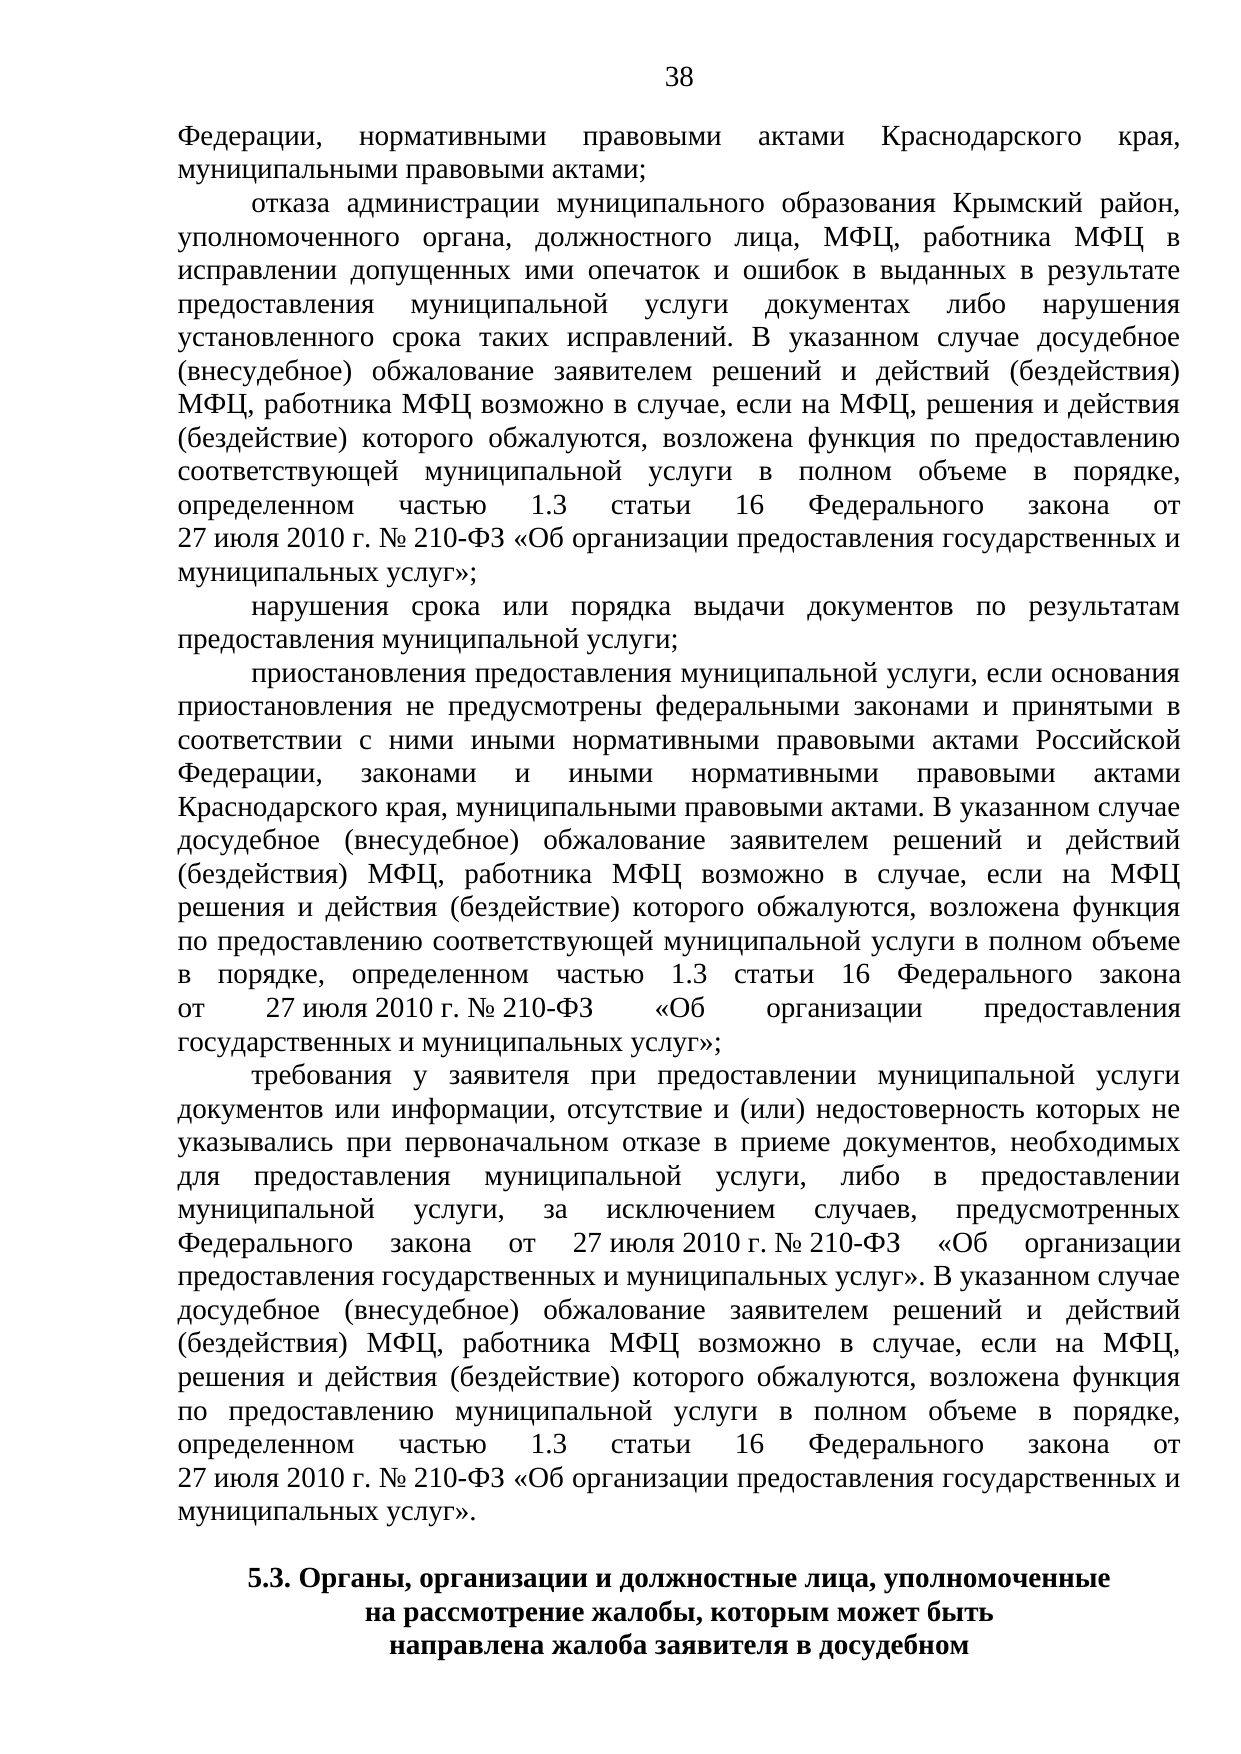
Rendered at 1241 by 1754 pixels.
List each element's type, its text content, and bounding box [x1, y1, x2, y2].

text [177, 118, 1181, 185]
text приостановления предоставления муниципальной услуги, если основания приостановления не предусмотрены федеральными законами и принятыми в соответствии с ними иными нормативными правовыми актами Российской Федерации, законами и иными нормативными правовыми актами Краснодарского края, муниципальными правовыми актами. В указанном случае досудебное (внесудебное) обжалование заявителем решений и действий (бездействия) МФЦ, работника МФЦ возможно в случае, если на МФЦ решения и действия (бездействие) которого обжалуются, возложена функция по предоставлению соответствующей муниципальной услуги в полном объеме в порядке, определенном частью 1.3 статьи 16 Федерального закона от 27 июля 2010 г. № 210-ФЗ «Об организации предоставления государственных и муниципальных услуг»; [177, 655, 1181, 1057]
text требования у заявителя при предоставлении муниципальной услуги документов или информации, отсутствие и (или) недостоверность которых не указывались при первоначальном отказе в приеме документов, необходимых для предоставления муниципальной услуги, либо в предоставлении муниципальной услуги, за исключением случаев, предусмотренных Федерального закона от 27 июля 2010 г. № 210-ФЗ «Об организации предоставления государственных и муниципальных услуг». В указанном случае досудебное (внесудебное) обжалование заявителем решений и действий (бездействия) МФЦ, работника МФЦ возможно в случае, если на МФЦ, решения и действия (бездействие) которого обжалуются, возложена функция по предоставлению муниципальной услуги в полном объеме в порядке, определенном частью 1.3 статьи 16 Федерального закона от 27 июля 2010 г. № 210-ФЗ «Об организации предоставления государственных и муниципальных услуг». [177, 1057, 1181, 1527]
text 5.3. Органы, организации и должностные лица, уполномоченные [177, 1560, 1181, 1594]
text на рассмотрение жалобы, которым может быть [177, 1594, 1181, 1627]
text нарушения срока или порядка выдачи документов по результатам предоставления муниципальной услуги; [177, 588, 1181, 655]
text направлена жалоба заявителя в досудебном [177, 1627, 1181, 1661]
text отказа администрации муниципального образования Крымский район, уполномоченного органа, должностного лица, МФЦ, работника МФЦ в исправлении допущенных ими опечаток и ошибок в выданных в результате предоставления муниципальной услуги документах либо нарушения установленного срока таких исправлений. В указанном случае досудебное (внесудебное) обжалование заявителем решений и действий (бездействия) МФЦ, работника МФЦ возможно в случае, если на МФЦ, решения и действия (бездействие) которого обжалуются, возложена функция по предоставлению соответствующей муниципальной услуги в полном объеме в порядке, определенном частью 1.3 статьи 16 Федерального закона от 27 июля 2010 г. № 210-ФЗ «Об организации предоставления государственных и муниципальных услуг»; [177, 185, 1181, 588]
